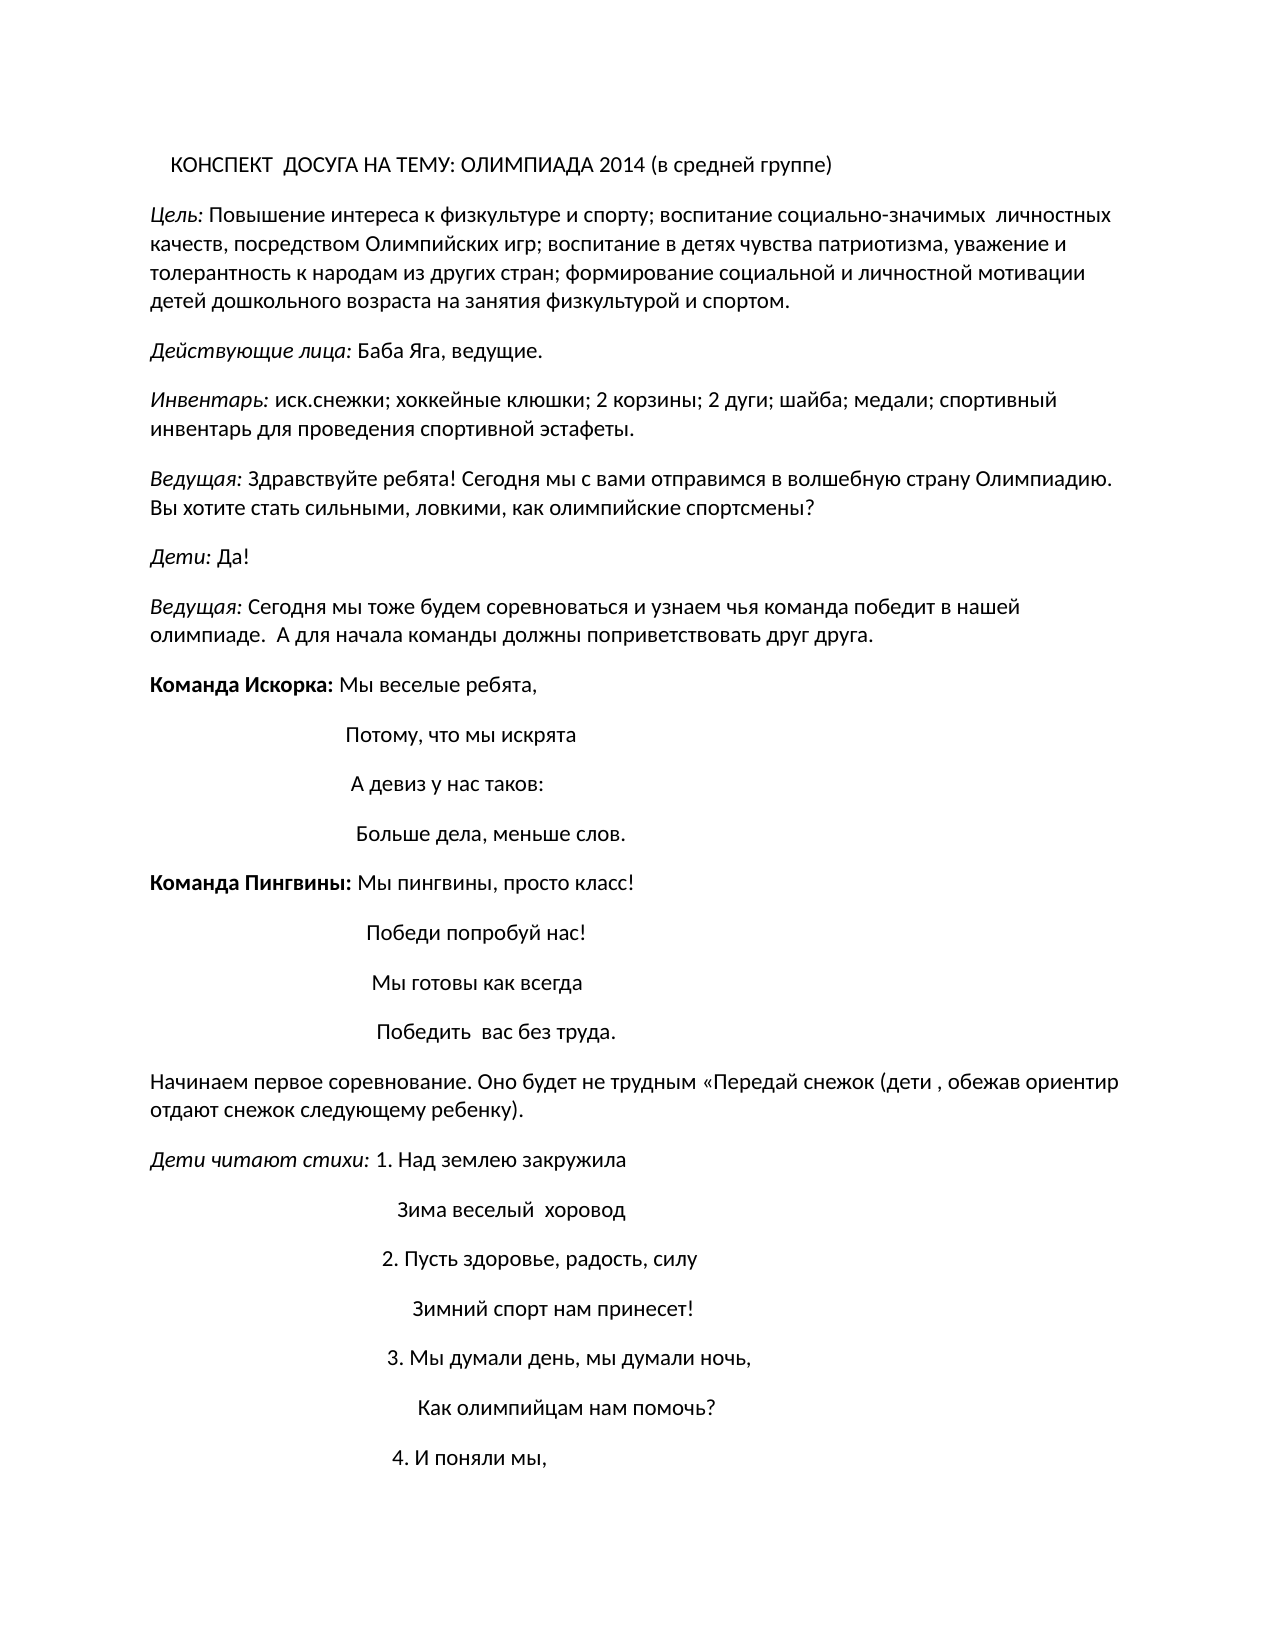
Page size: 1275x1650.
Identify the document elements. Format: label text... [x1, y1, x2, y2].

text Ведущая: Здравствуйте ребята! Сегодня мы с вами отправимся в волшебную страну Олимпиадию. Вы хотите стать сильными, ловкими, как олимпийские спортсмены? [150, 463, 1125, 521]
text Начинаем первое соревнование. Оно будет не трудным «Передай снежок (дети , обежав ориентир отдают снежок следующему ребенку). [150, 1066, 1125, 1124]
text А девиз у нас таков: [150, 769, 1125, 797]
text Как олимпийцам нам помочь? [150, 1392, 1125, 1421]
text Команда Пингвины: Мы пингвины, просто класс! [150, 868, 1125, 897]
text Инвентарь: иск.снежки; хоккейные клюшки; 2 корзины; 2 дуги; шайба; медали; спортивный инвентарь для проведения спортивной эстафеты. [150, 385, 1125, 442]
text Зимний спорт нам принесет! [150, 1293, 1125, 1322]
text 4. И поняли мы, [150, 1442, 1125, 1471]
text Мы готовы как всегда [150, 967, 1125, 996]
text Команда Искорка: Мы веселые ребята, [150, 669, 1125, 698]
text Цель: Повышение интереса к физкультуре и спорту; воспитание социально-значимых личностных качеств, посредством Олимпийских игр; воспитание в детях чувства патриотизма, уважение и толерантность к народам из других стран; формирование социальной и личностной мотивации детей дошкольного возраста на занятия физкультурой и спортом. [150, 199, 1125, 314]
text Победить вас без труда. [150, 1017, 1125, 1045]
text КОНСПЕКТ ДОСУГА НА ТЕМУ: ОЛИМПИАДА 2014 (в средней группе) [150, 150, 1125, 179]
text Потому, что мы искрята [150, 719, 1125, 748]
text 2. Пусть здоровье, радость, силу [150, 1244, 1125, 1272]
text Дети: Да! [150, 542, 1125, 570]
text 3. Мы думали день, мы думали ночь, [150, 1343, 1125, 1372]
text Больше дела, меньше слов. [150, 818, 1125, 847]
text Дети читают стихи: 1. Над землею закружила [150, 1144, 1125, 1173]
text Зима веселый хоровод [150, 1194, 1125, 1223]
text Ведущая: Сегодня мы тоже будем соревноваться и узнаем чья команда победит в нашей олимпиаде. А для начала команды должны поприветствовать друг друга. [150, 591, 1125, 649]
text Действующие лица: Баба Яга, ведущие. [150, 335, 1125, 364]
text Победи попробуй нас! [150, 917, 1125, 946]
